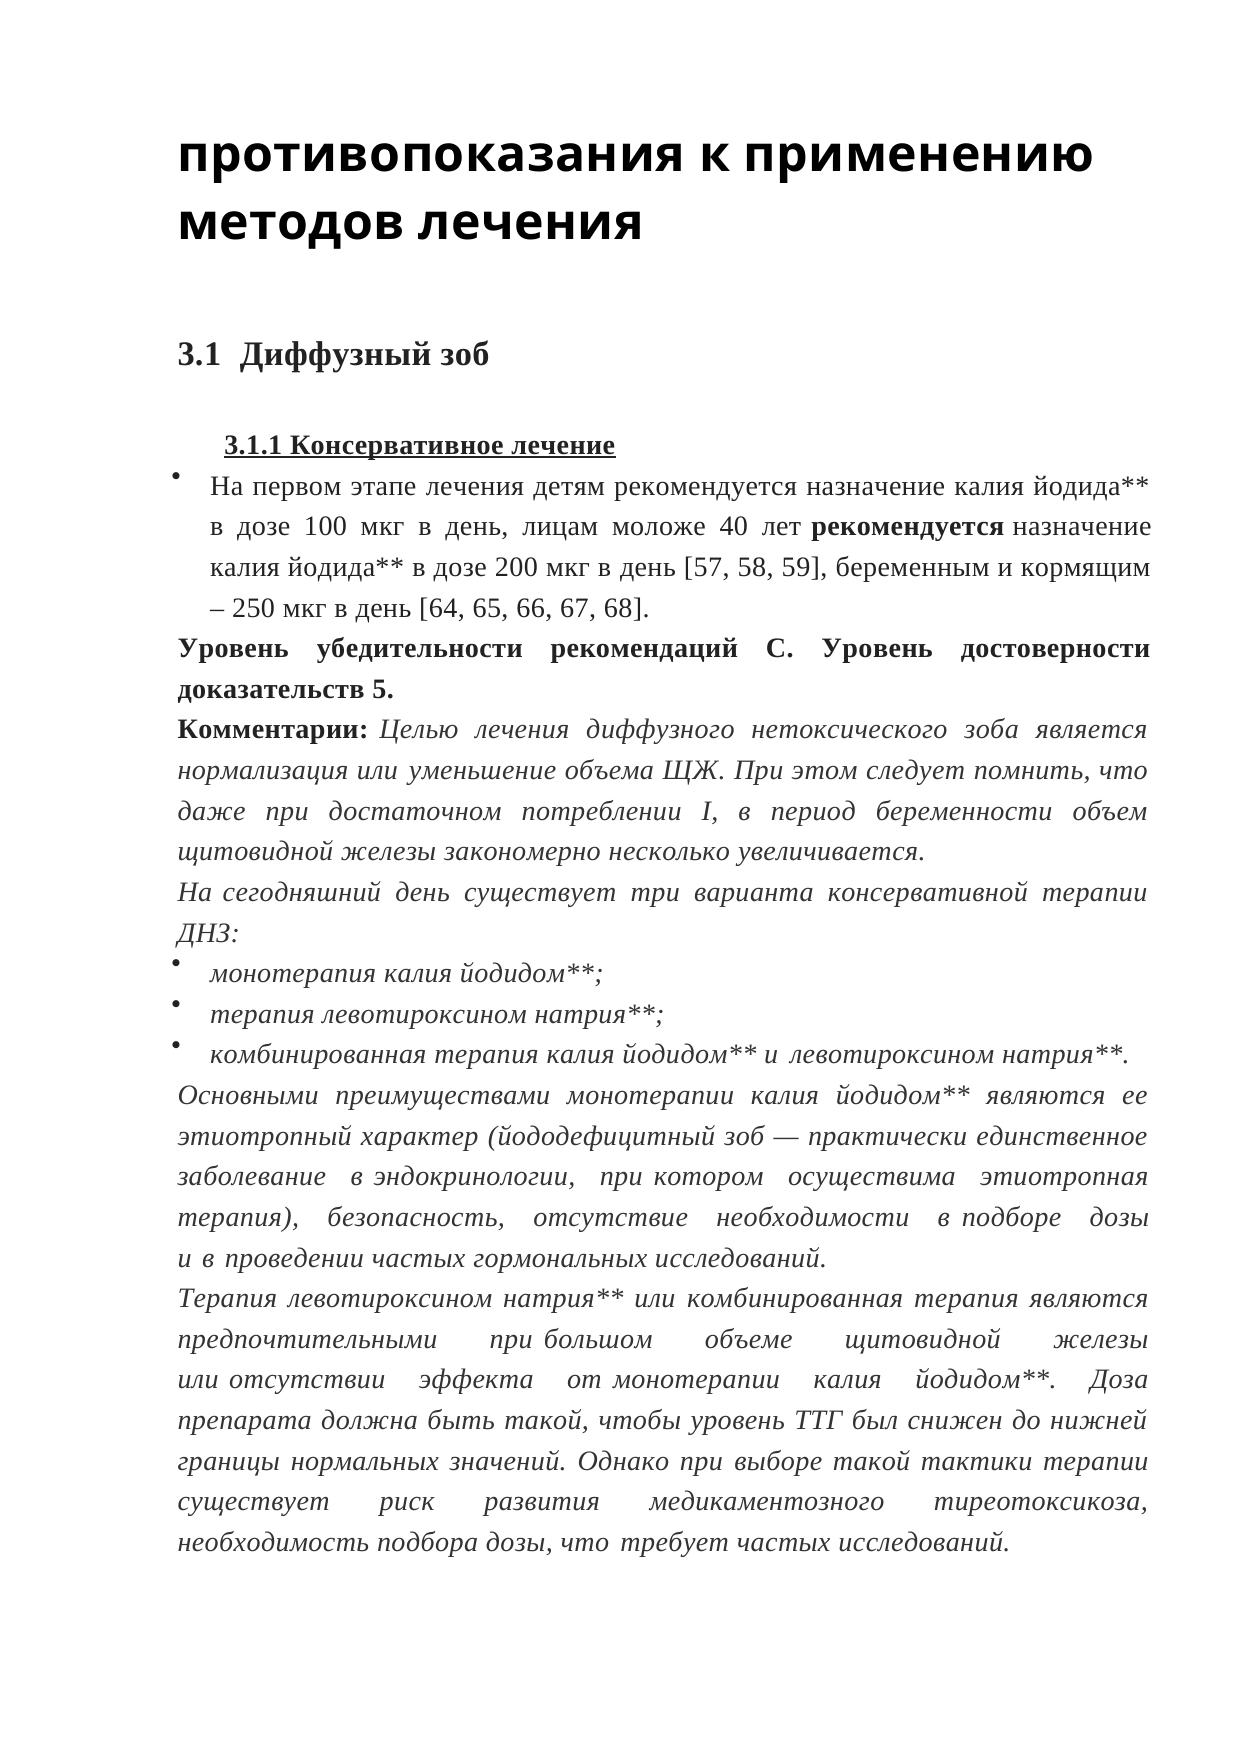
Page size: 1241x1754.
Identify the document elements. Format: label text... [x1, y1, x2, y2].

text 3.1 Диффузный зоб [177, 332, 1152, 373]
text Основными преимуществами монотерапии калия йодидом** являются ее этиотропный характер (йододефицитный зоб — практически единственное заболевание в эндокринологии, при котором осуществима этиотропная терапия), безопасность, отсутствие необходимости в подборе дозы и в проведении частых гормональных исследований. [177, 1070, 1152, 1273]
text Комментарии: Целью лечения диффузного нетоксического зоба является нормализация или уменьшение объема ЩЖ. При этом следует помнить, что даже при достаточном потреблении I, в период беременности объем щитовидной железы закономерно несколько увеличивается. [177, 704, 1152, 867]
list На первом этапе лечения детям рекомендуется назначение калия йодида** в дозе 100 мкг в день, лицам моложе 40 лет рекомендуется назначение калия йодида** в дозе 200 мкг в день [57, 58, 59], беременным и кормящим – 250 мкг в день [64, 65, 66, 67, 68]. [172, 461, 1152, 623]
text Уровень убедительности рекомендаций C. Уровень достоверности доказательств 5. [177, 623, 1152, 704]
list комбинированная терапия калия йодидом** и левотироксином натрия**. [172, 1029, 1152, 1070]
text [177, 118, 1152, 254]
text 3.1.1 Консервативное лечение [224, 420, 1105, 461]
text Терапия левотироксином натрия** или комбинированная терапия являются предпочтительными при большом объеме щитовидной железы или отсутствии эффекта от монотерапии калия йодидом**. Доза препарата должна быть такой, чтобы уровень ТТГ был снижен до нижней границы нормальных значений. Однако при выборе такой тактики терапии существует риск развития медикаментозного тиреотоксикоза, необходимость подбора дозы, что требует частых исследований. [177, 1273, 1152, 1557]
list терапия левотироксином натрия**; [172, 989, 1152, 1029]
list монотерапия калия йодидом**; [172, 948, 1152, 989]
text На сегодняшний день существует три варианта консервативной терапии ДНЗ: [177, 867, 1152, 948]
